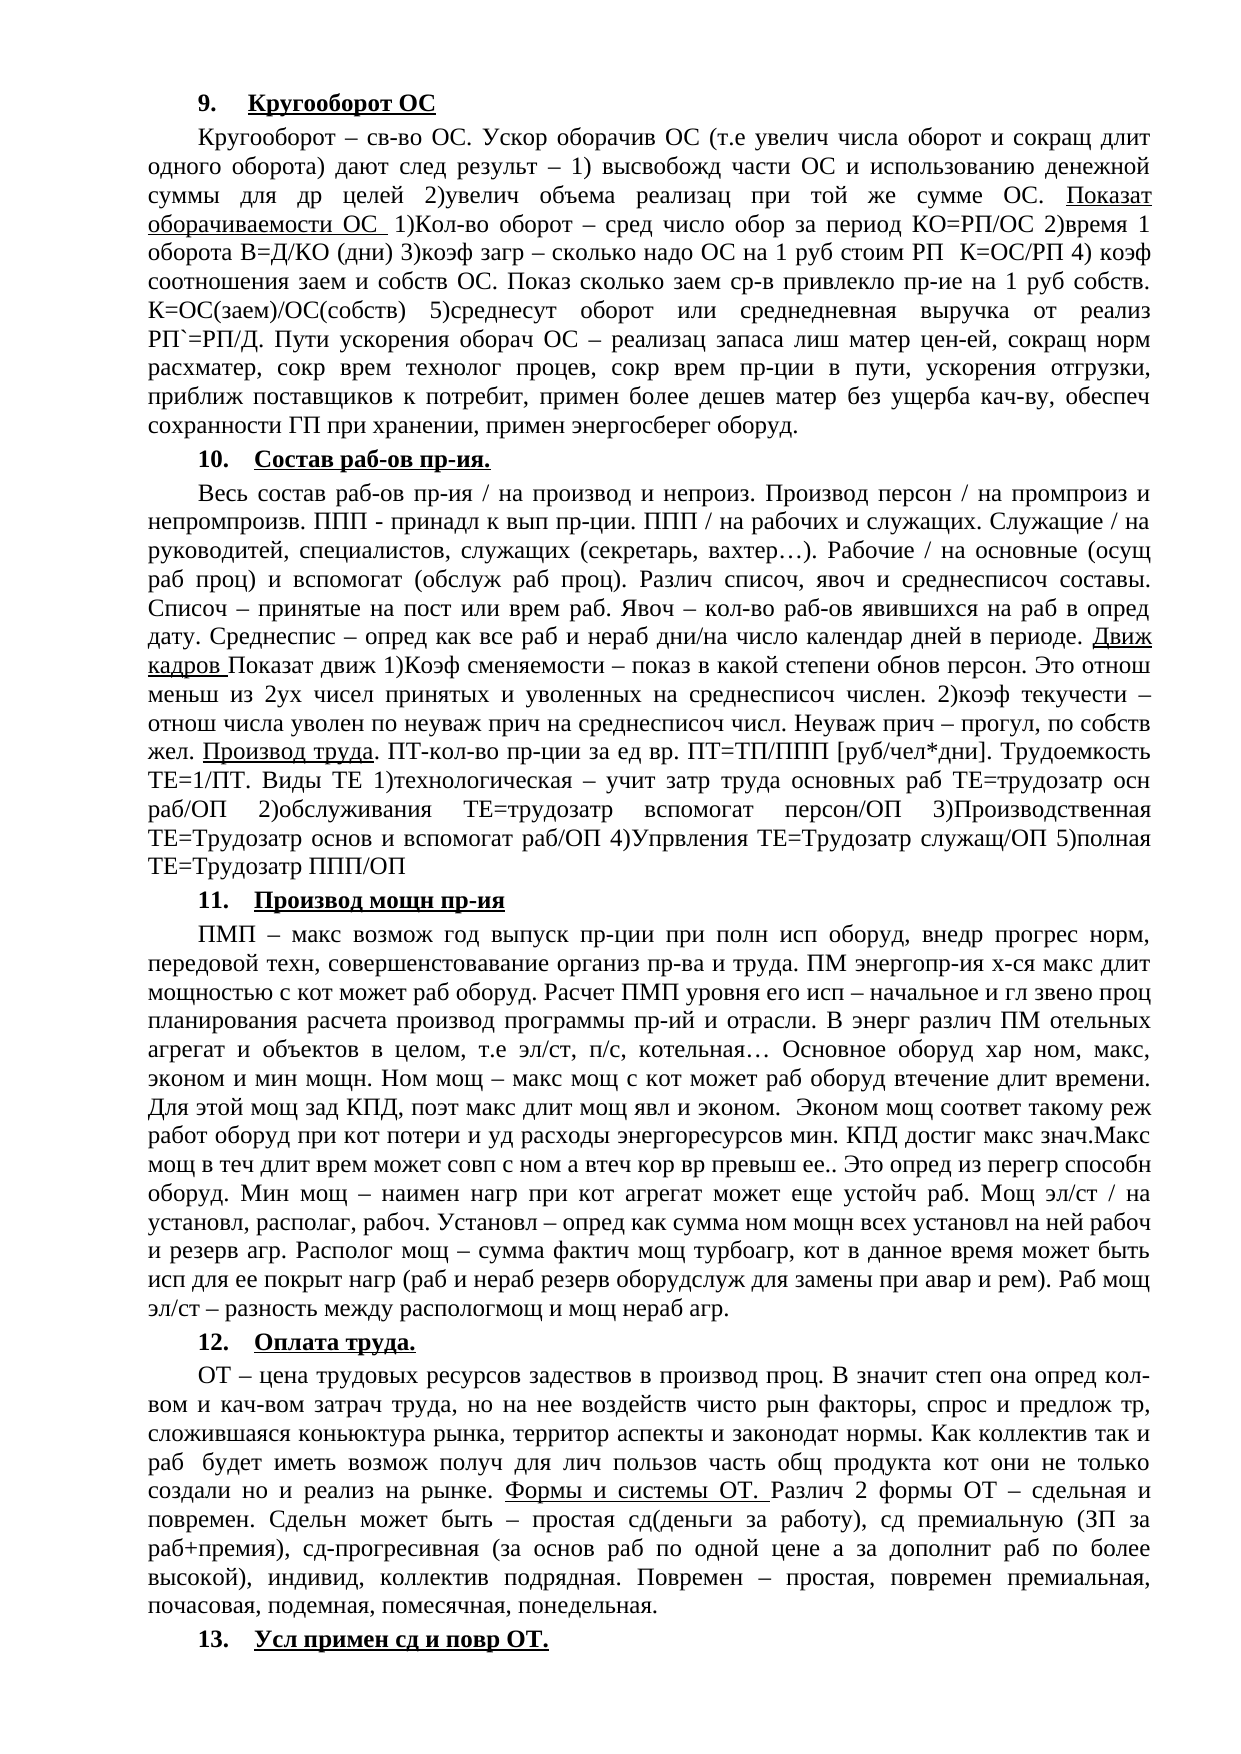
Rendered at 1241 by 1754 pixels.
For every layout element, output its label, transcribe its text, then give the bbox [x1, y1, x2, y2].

text 10. Состав раб-ов пр-ия. [148, 444, 1152, 472]
text 13. Усл примен сд и повр ОТ. [148, 1624, 1152, 1653]
text Кругооборот – св-во ОС. Ускор оборачив ОС (т.е увелич числа оборот и сокращ длит одного оборота) дают след результ – 1) высвобожд части ОС и использованию денежной суммы для др целей 2)увелич объема реализац при той же сумме ОС. Показат оборачиваемости ОС 1)Кол-во оборот – сред число обор за период КО=РП/ОС 2)время 1 оборота В=Д/КО (дни) 3)коэф загр – сколько надо ОС на 1 руб стоим РП К=ОС/РП 4) коэф соотношения заем и собств ОС. Показ сколько заем ср-в привлекло пр-ие на 1 руб собств. К=ОС(заем)/ОС(собств) 5)среднесут оборот или среднедневная выручка от реализ РП`=РП/Д. Пути ускорения оборач ОС – реализац запаса лиш матер цен-ей, сокращ норм расхматер, сокр врем технолог процев, сокр врем пр-ции в пути, ускорения отгрузки, приближ поставщиков к потребит, примен более дешев матер без ущерба кач-ву, обеспеч сохранности ГП при хранении, примен энергосберег оборуд. [148, 122, 1152, 439]
text 12. Оплата труда. [148, 1327, 1152, 1355]
text Весь состав раб-ов пр-ия / на производ и непроиз. Производ персон / на промпроиз и непромпроизв. ППП - принадл к вып пр-ции. ППП / на рабочих и служащих. Служащие / на руководитей, специалистов, служащих (секретарь, вахтер…). Рабочие / на основные (осущ раб проц) и вспомогат (обслуж раб проц). Различ списоч, явоч и среднесписоч составы. Списоч – принятые на пост или врем раб. Явоч – кол-во раб-ов явившихся на раб в опред дату. Среднеспис – опред как все раб и нераб дни/на число календар дней в периоде. Движ кадров Показат движ 1)Коэф сменяемости – показ в какой степени обнов персон. Это отнош меньш из 2ух чисел принятых и уволенных на среднесписоч числен. 2)коэф текучести – отнош числа уволен по неуваж прич на среднесписоч числ. Неуваж прич – прогул, по собств жел. Производ труда. ПТ-кол-во пр-ции за ед вр. ПТ=ТП/ППП [руб/чел*дни]. Трудоемкость ТЕ=1/ПТ. Виды ТЕ 1)технологическая – учит затр труда основных раб ТЕ=трудозатр осн раб/ОП 2)обслуживания ТЕ=трудозатр вспомогат персон/ОП 3)Производственная ТЕ=Трудозатр основ и вспомогат раб/ОП 4)Упрвления ТЕ=Трудозатр служащ/ОП 5)полная ТЕ=Трудозатр ППП/ОП [148, 478, 1152, 880]
text 9. Кругооборот ОС [148, 88, 1152, 117]
text ОТ – цена трудовых ресурсов задествов в производ проц. В значит степ она опред кол-вом и кач-вом затрач труда, но на нее воздейств чисто рын факторы, спрос и предлож тр, сложившаяся коньюктура рынка, территор аспекты и законодат нормы. Как коллектив так и раб будет иметь возмож получ для лич пользов часть общ продукта кот они не только создали но и реализ на рынке. Формы и системы ОТ. Различ 2 формы ОТ – сдельная и повремен. Сдельн может быть – простая сд(деньги за работу), сд премиальную (ЗП за раб+премия), сд-прогресивная (за основ раб по одной цене а за дополнит раб по более высокой), индивид, коллектив подрядная. Повремен – простая, повремен премиальная, почасовая, подемная, помесячная, понедельная. [148, 1361, 1152, 1619]
text 11. Производ мощн пр-ия [148, 885, 1152, 914]
text ПМП – макс возмож год выпуск пр-ции при полн исп оборуд, внедр прогрес норм, передовой техн, совершенстовавание организ пр-ва и труда. ПМ энергопр-ия х-ся макс длит мощностью с кот может раб оборуд. Расчет ПМП уровня его исп – начальное и гл звено проц планирования расчета производ программы пр-ий и отрасли. В энерг различ ПМ отельных агрегат и объектов в целом, т.е эл/ст, п/с, котельная… Основное оборуд хар ном, макс, эконом и мин мощн. Ном мощ – макс мощ с кот может раб оборуд втечение длит времени. Для этой мощ зад КПД, поэт макс длит мощ явл и эконом. Эконом мощ соответ такому реж работ оборуд при кот потери и уд расходы энергоресурсов мин. КПД достиг макс знач.Макс мощ в теч длит врем может совп с ном а втеч кор вр превыш ее.. Это опред из перегр способн оборуд. Мин мощ – наимен нагр при кот агрегат может еще устойч раб. Мощ эл/ст / на установл, располаг, рабоч. Установл – опред как сумма ном мощн всех установл на ней рабоч и резерв агр. Располог мощ – сумма фактич мощ турбоагр, кот в данное время может быть исп для ее покрыт нагр (раб и нераб резерв оборудслуж для замены при авар и рем). Раб мощ эл/ст – разность между распологмощ и мощ нераб агр. [148, 919, 1152, 1322]
